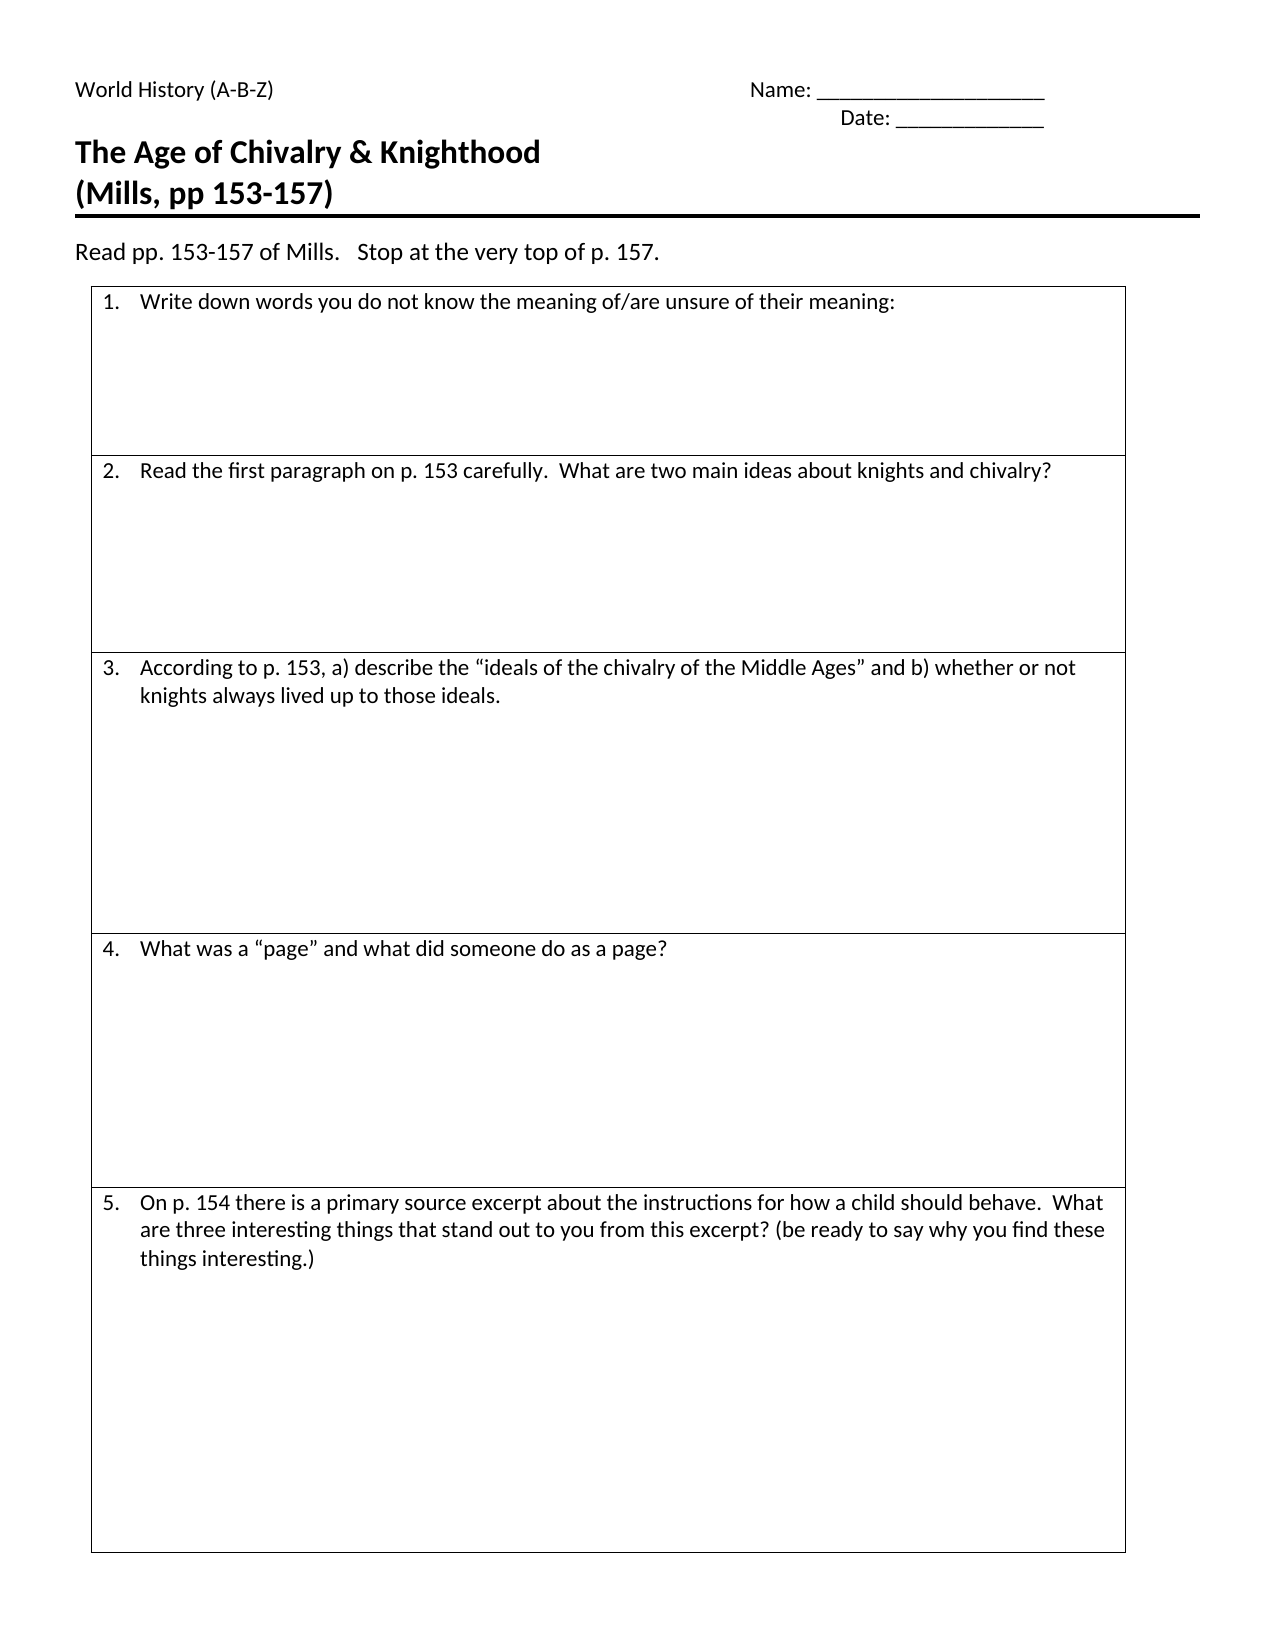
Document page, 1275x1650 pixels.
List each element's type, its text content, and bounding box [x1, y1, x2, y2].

text (Mills, pp 153-157) [75, 172, 1200, 214]
table_cell Read the first paragraph on p. 153 carefully. What are two main ideas about knights and chivalry? [92, 456, 1125, 652]
table_cell According to p. 153, a) describe the “ideals of the chivalry of the Middle Ages” and b) whether or not knights always lived up to those ideals. [92, 653, 1125, 933]
text World History (A-B-Z) Name: ____________________ [75, 75, 1200, 103]
table_cell What was a “page” and what did someone do as a page? [92, 934, 1125, 1187]
table_header Write down words you do not know the meaning of/are unsure of their meaning: [92, 287, 1125, 455]
table_cell On p. 154 there is a primary source excerpt about the instructions for how a child should behave. What are three interesting things that stand out to you from this excerpt? (be ready to say why you find these things interesting.) [92, 1188, 1125, 1552]
text Read pp. 153-157 of Mills. Stop at the very top of p. 157. [75, 236, 1200, 267]
text Date: _____________ [75, 103, 1200, 131]
text The Age of Chivalry & Knighthood [75, 131, 1200, 172]
